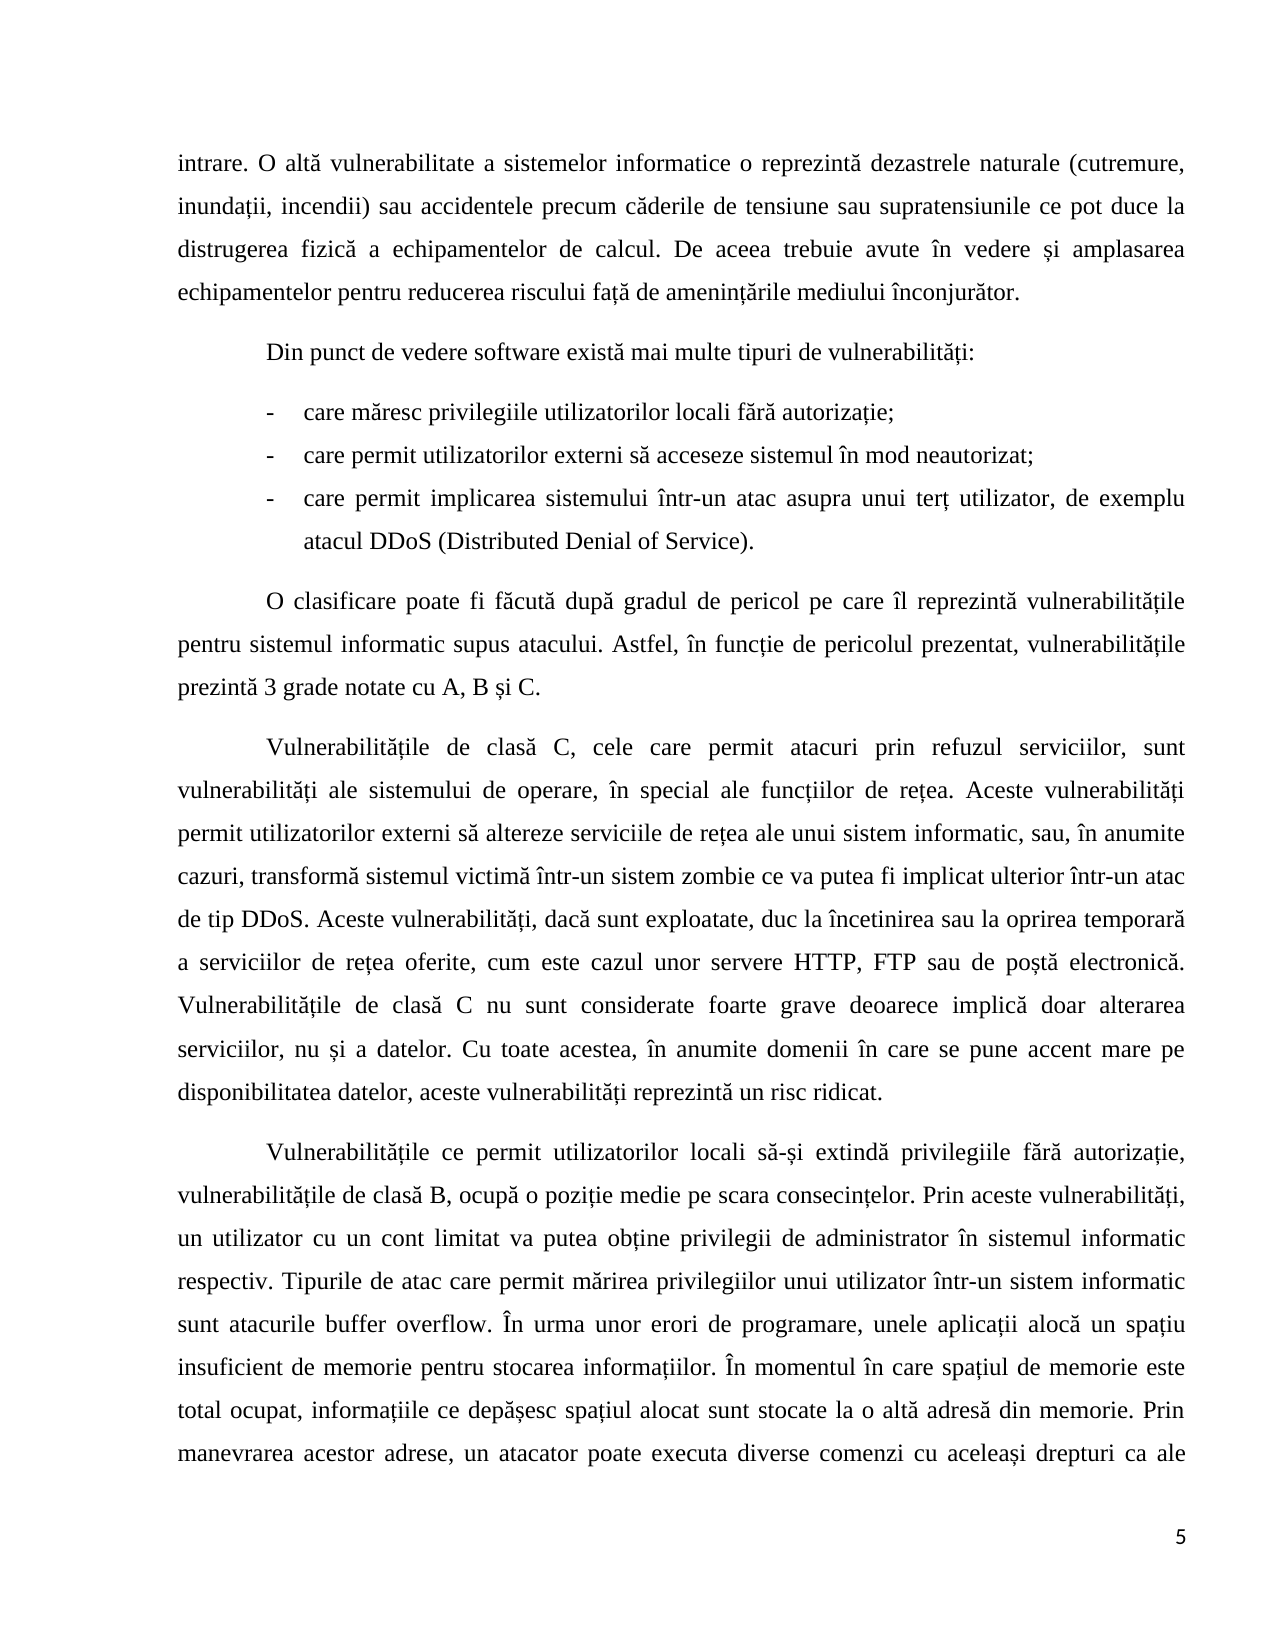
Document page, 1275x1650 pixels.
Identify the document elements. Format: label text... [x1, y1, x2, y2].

list care permit implicarea sistemului într-un atac asupra unui terț utilizator, de exemplu atacul DDoS (Distributed Denial of Service). [266, 483, 1186, 555]
list care permit utilizatorilor externi să acceseze sistemul în mod neautorizat; [266, 440, 1186, 468]
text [177, 1137, 1186, 1467]
text Din punct de vedere software există mai multe tipuri de vulnerabilități: [177, 337, 1186, 366]
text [177, 148, 1186, 306]
text Vulnerabilitățile de clasă C, cele care permit atacuri prin refuzul serviciilor, sunt vulnerabilități ale sistemului de operare, în special ale funcțiilor de rețea. Aceste vulnerabilități permit utilizatorilor externi să altereze serviciile de rețea ale unui sistem informatic, sau, în anumite cazuri, transformă sistemul victimă într-un sistem zombie ce va putea fi implicat ulterior într-un atac de tip DDoS. Aceste vulnerabilități, dacă sunt exploatate, duc la încetinirea sau la oprirea temporară a serviciilor de rețea oferite, cum este cazul unor servere HTTP, FTP sau de poștă electronică. Vulnerabilitățile de clasă C nu sunt considerate foarte grave deoarece implică doar alterarea serviciilor, nu și a datelor. Cu toate acestea, în anumite domenii în care se pune accent mare pe disponibilitatea datelor, aceste vulnerabilități reprezintă un risc ridicat. [177, 732, 1186, 1106]
text O clasificare poate fi făcută după gradul de pericol pe care îl reprezintă vulnerabilitățile pentru sistemul informatic supus atacului. Astfel, în funcție de pericolul prezentat, vulnerabilitățile prezintă 3 grade notate cu A, B și C. [177, 586, 1186, 701]
list care măresc privilegiile utilizatorilor locali fără autorizație; [266, 397, 1186, 425]
